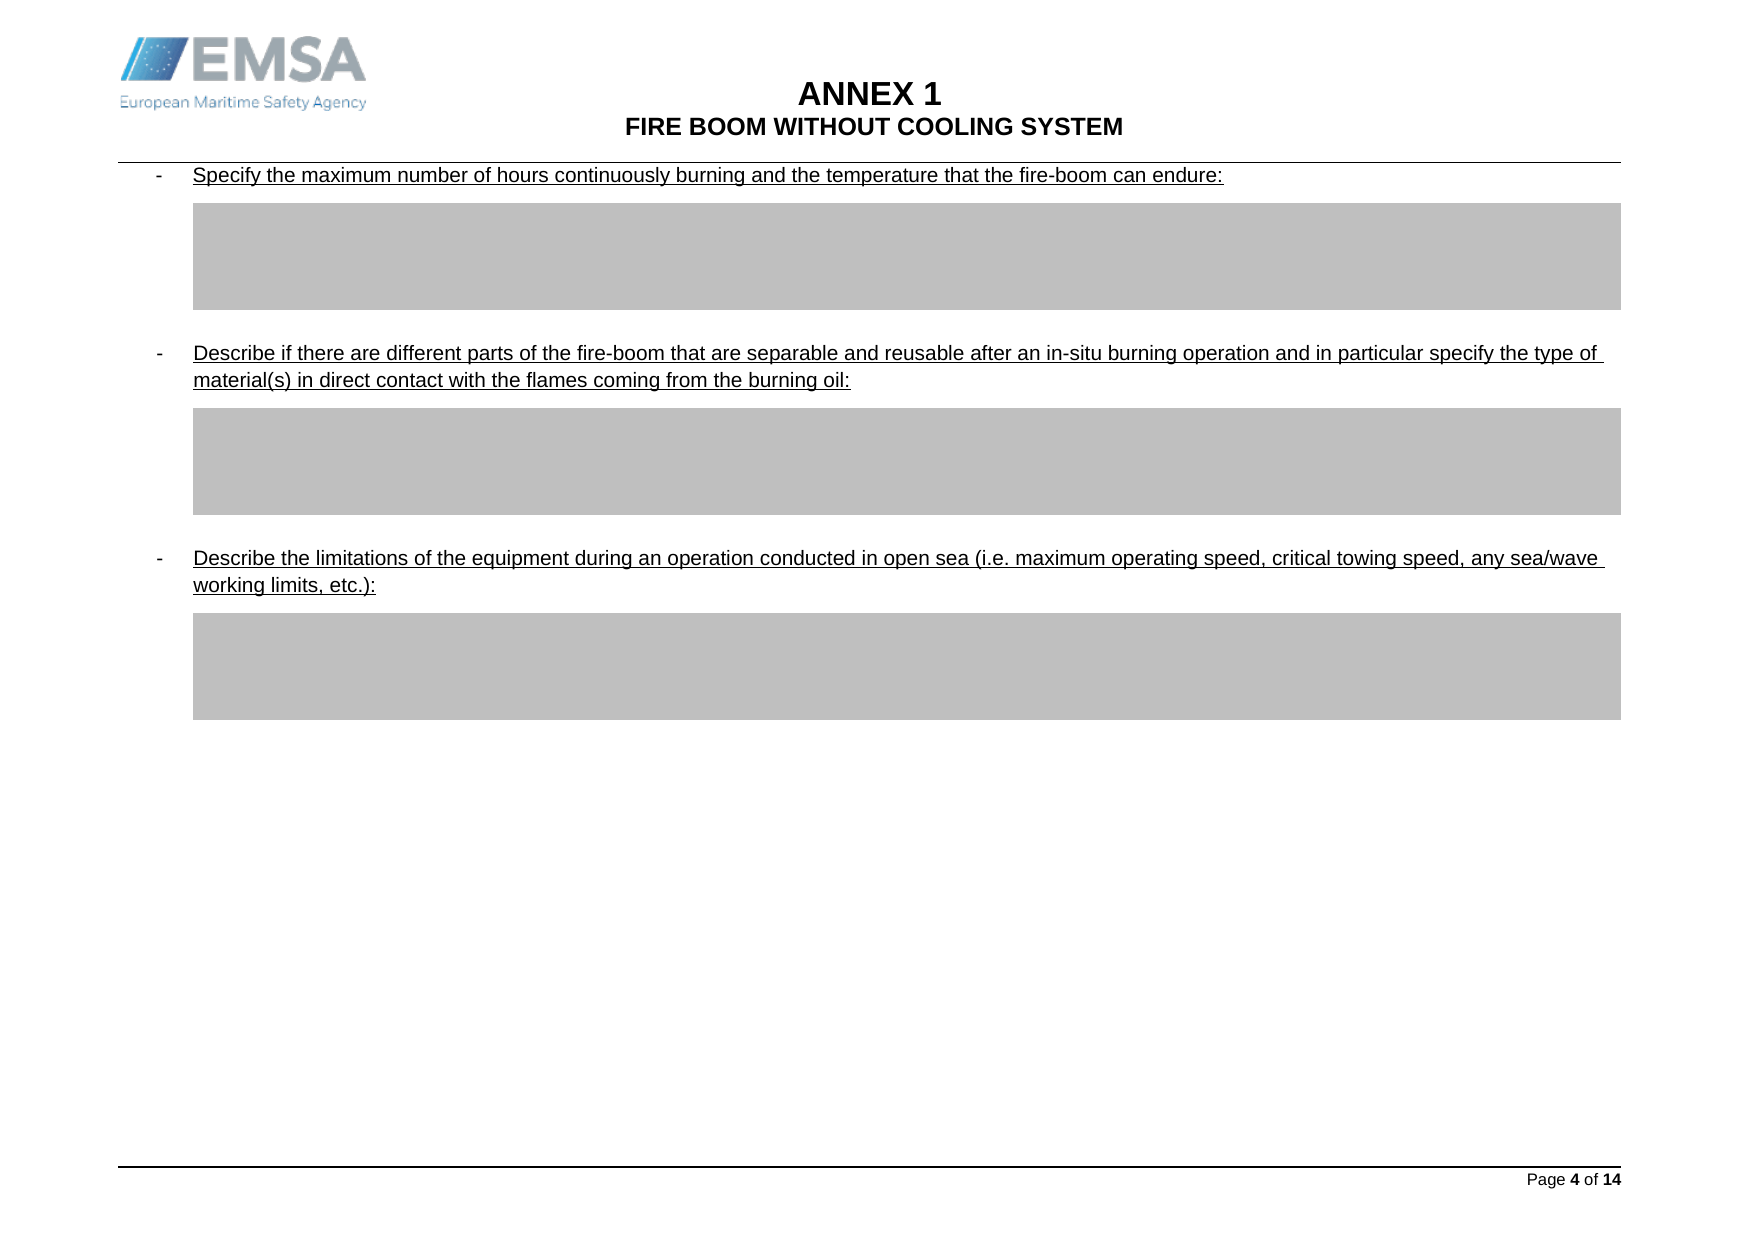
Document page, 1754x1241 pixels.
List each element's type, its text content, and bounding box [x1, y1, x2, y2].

picture [120, 36, 367, 111]
list Describe if there are different parts of the fire-boom that are separable and reusable after an in-situ burning operation and in particular specify the type of material(s) in direct contact with the flames coming from the burning oil: [156, 341, 1621, 392]
list Specify the maximum number of hours continuously burning and the temperature that the fire-boom can endure: [155, 163, 1621, 187]
list Describe the limitations of the equipment during an operation conducted in open sea (i.e. maximum operating speed, critical towing speed, any sea/wave working limits, etc.): [156, 546, 1621, 597]
